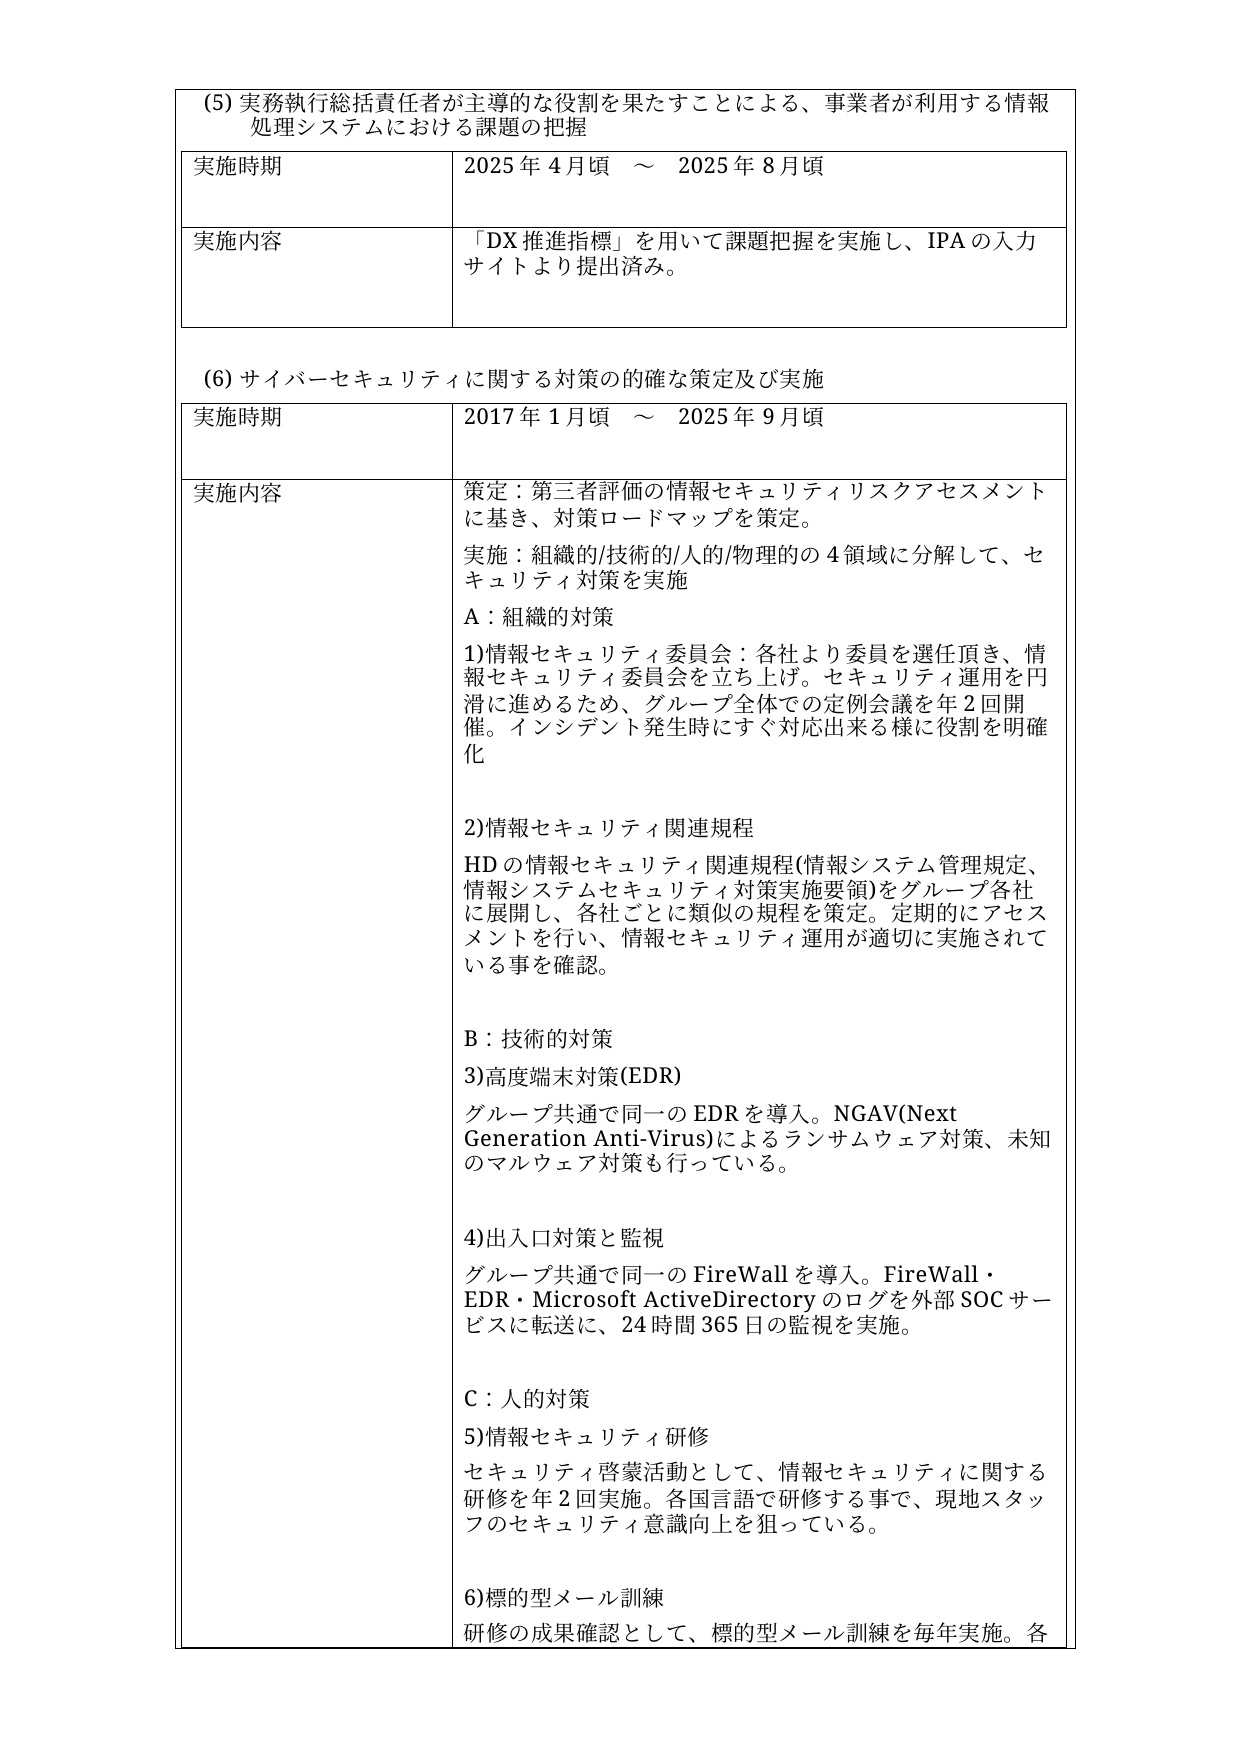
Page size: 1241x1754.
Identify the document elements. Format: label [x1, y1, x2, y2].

table_cell [176, 90, 1075, 1648]
